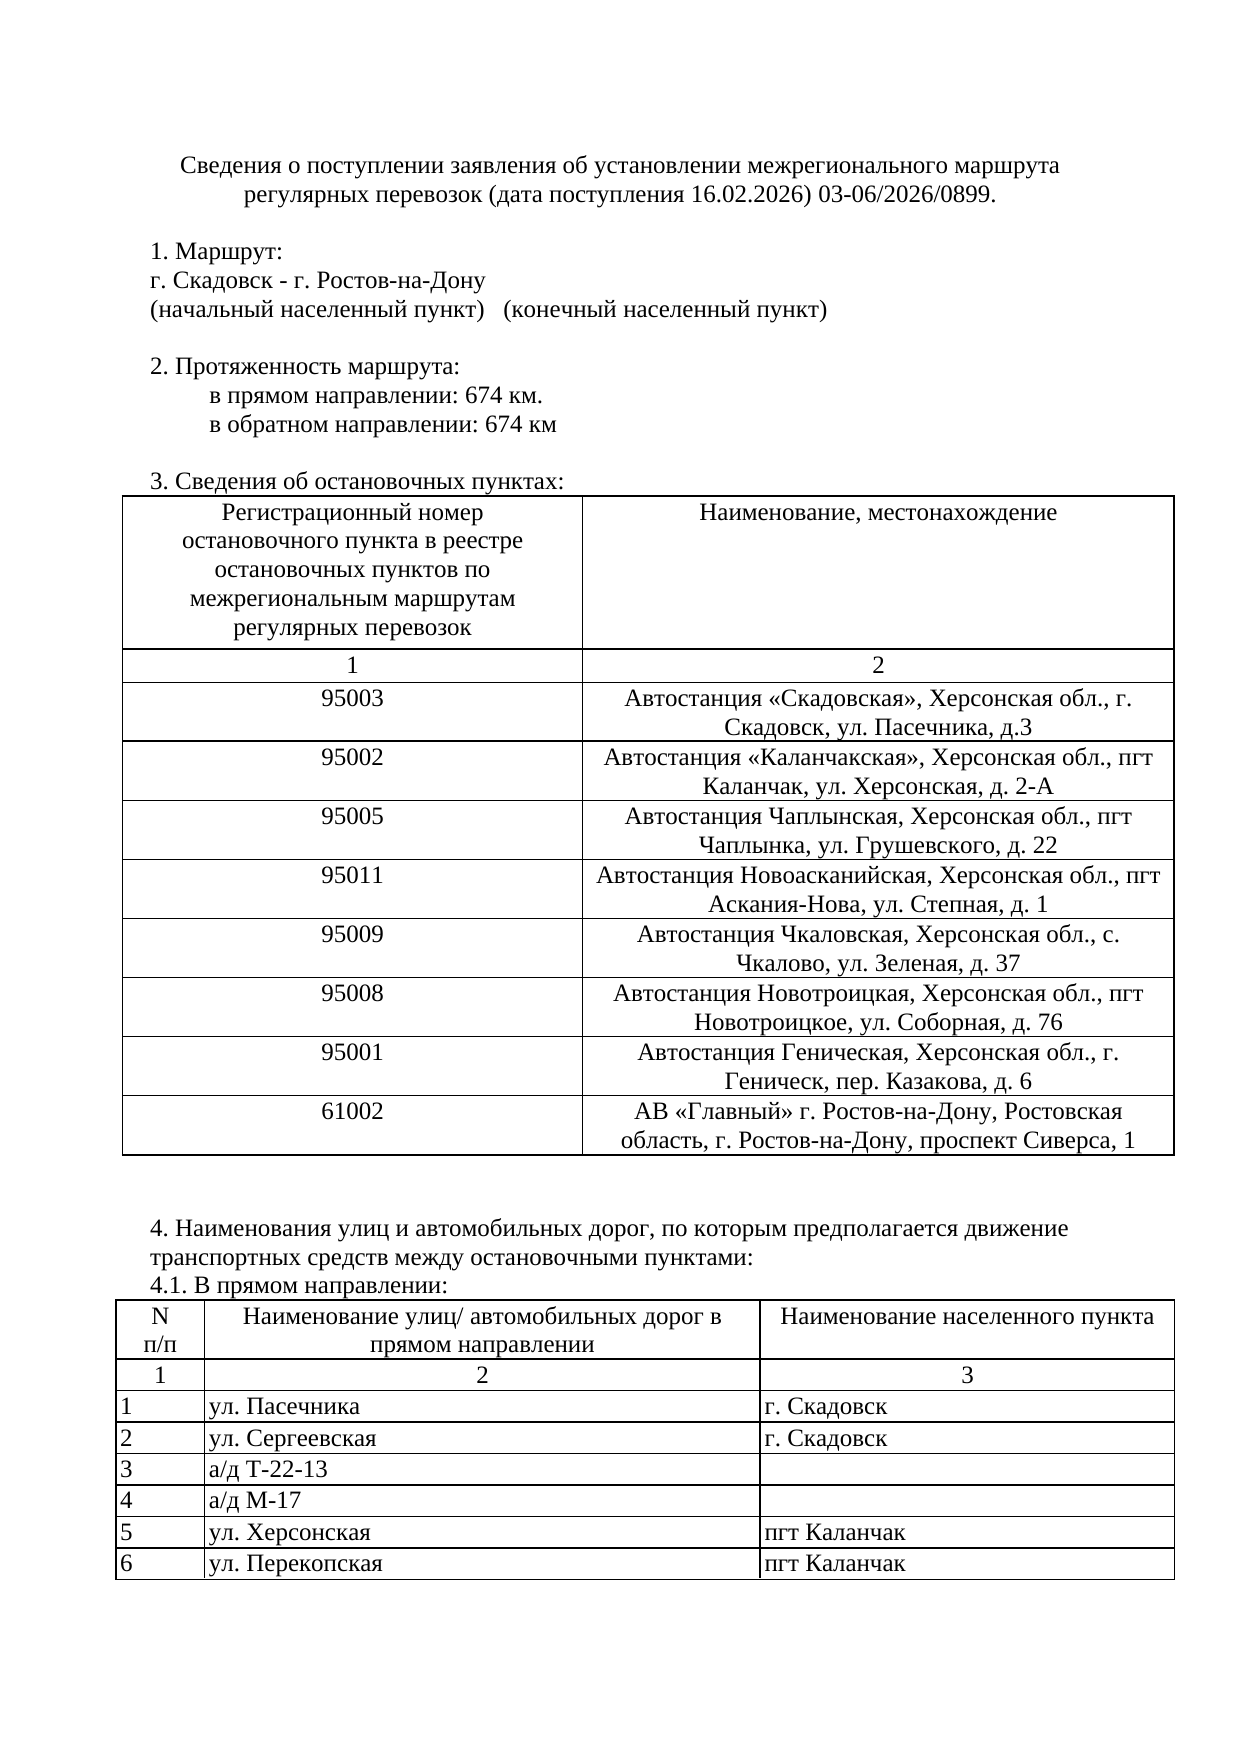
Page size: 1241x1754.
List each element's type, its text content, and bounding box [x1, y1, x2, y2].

table_cell Автостанция «Скадовская», Херсонская обл., г. Скадовск, ул. Пасечника, д.3 [583, 683, 1173, 740]
table_cell 95011 [123, 860, 582, 918]
table_cell 1 [117, 1360, 204, 1390]
table_cell 95003 [123, 683, 582, 740]
table_cell Автостанция «Каланчакская», Херсонская обл., пгт Каланчак, ул. Херсонская, д. 2-А [583, 742, 1173, 799]
table_cell Автостанция Чаплынская, Херсонская обл., пгт Чаплынка, ул. Грушевского, д. 22 [583, 801, 1173, 858]
table_cell ул. Пасечника [205, 1391, 759, 1421]
table_cell 95005 [123, 801, 582, 858]
table_cell 6 [117, 1549, 204, 1578]
text 4. Наименования улиц и автомобильных дорог, по которым предполагается движение транспортных средств между остановочными пунктами: [150, 1213, 1090, 1270]
table_cell Автостанция Новотроицкая, Херсонская обл., пгт Новотроицкое, ул. Соборная, д. 76 [583, 978, 1173, 1036]
table_cell 3 [117, 1454, 204, 1484]
table_cell 95008 [123, 978, 582, 1036]
table_cell 5 [117, 1517, 204, 1547]
table_cell АВ «Главный» г. Ростов-на-Дону, Ростовская область, г. Ростов-на-Дону, проспект Сиверса, 1 [583, 1096, 1173, 1154]
table_cell Автостанция Чкаловская, Херсонская обл., с. Чкалово, ул. Зеленая, д. 37 [583, 919, 1173, 977]
table_header Наименование населенного пункта [761, 1301, 1174, 1358]
table_cell 95009 [123, 919, 582, 977]
table_cell Автостанция Новоасканийская, Херсонская обл., пгт Аскания-Нова, ул. Степная, д. 1 [583, 860, 1173, 918]
text г. Скадовск - г. Ростов-на-Дону [150, 265, 1090, 294]
table_cell г. Скадовск [761, 1391, 1174, 1421]
table_cell 1 [123, 650, 582, 681]
table_cell ул. Сергеевская [205, 1423, 759, 1453]
text в обратном направлении: 674 км [150, 409, 1090, 437]
table_header Наименование улиц/ автомобильных дорог в прямом направлении [205, 1301, 759, 1358]
table_cell 1 [117, 1391, 204, 1421]
table_cell 61002 [123, 1096, 582, 1154]
table_cell Автостанция Геническая, Херсонская обл., г. Геническ, пер. Казакова, д. 6 [583, 1037, 1173, 1095]
table_cell пгт Каланчак [761, 1549, 1174, 1578]
text 2. Протяженность маршрута: [150, 351, 1090, 380]
table_cell а/д Т-22-13 [205, 1454, 759, 1484]
table_cell а/д М-17 [205, 1486, 759, 1516]
text 1. Маршрут: [150, 236, 1090, 265]
table_cell 95001 [123, 1037, 582, 1095]
table_cell 95002 [123, 742, 582, 799]
table_cell 2 [583, 650, 1173, 681]
table_header Регистрационный номер остановочного пункта в реестре остановочных пунктов по межрегиональным маршрутам регулярных перевозок [123, 497, 582, 648]
table_cell ул. Перекопская [205, 1549, 759, 1578]
table_cell 2 [117, 1423, 204, 1453]
text 3. Сведения об остановочных пунктах: [150, 466, 1090, 495]
table_cell 3 [761, 1360, 1174, 1390]
table_cell 2 [205, 1360, 759, 1390]
table_cell ул. Херсонская [205, 1517, 759, 1547]
text 4.1. В прямом направлении: [150, 1270, 1090, 1299]
text Сведения о поступлении заявления об установлении межрегионального маршрута регулярных перевозок (дата поступления 16.02.2026) 03-06/2026/0899. [150, 150, 1090, 207]
table_cell [761, 1454, 1174, 1484]
table_cell г. Скадовск [761, 1423, 1174, 1453]
text (начальный населенный пункт) (конечный населенный пункт) [150, 294, 1090, 322]
text в прямом направлении: 674 км. [150, 380, 1090, 409]
table_header Наименование, местонахождение [583, 497, 1173, 648]
table_header N п/п [117, 1301, 204, 1358]
table_cell [761, 1486, 1174, 1516]
table_cell 4 [117, 1486, 204, 1516]
table_cell пгт Каланчак [761, 1517, 1174, 1547]
